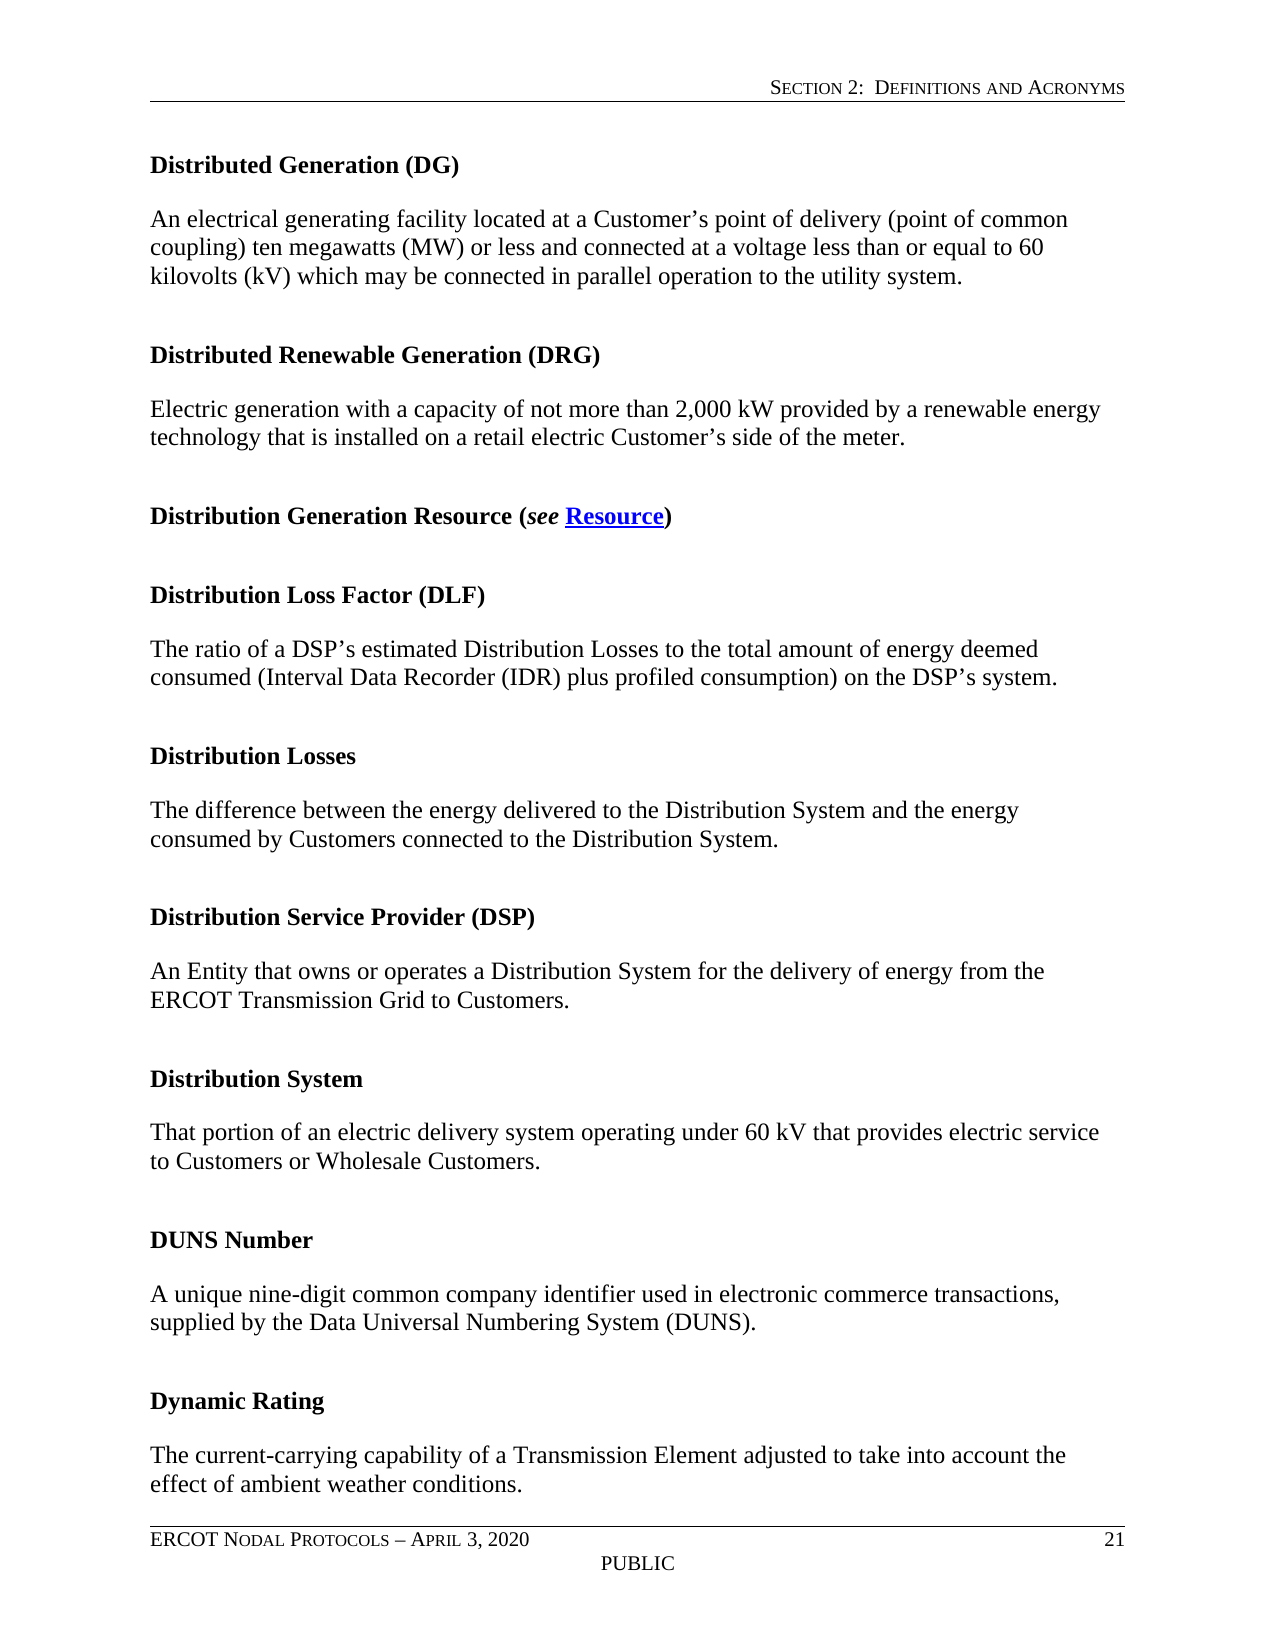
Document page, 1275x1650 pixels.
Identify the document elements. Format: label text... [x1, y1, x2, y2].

text The ratio of a DSP’s estimated Distribution Losses to the total amount of energy deemed consumed (Interval Data Recorder (IDR) plus profiled consumption) on the DSP’s system. [150, 634, 1125, 691]
text Distribution System [150, 1064, 1125, 1092]
text The current-carrying capability of a Transmission Element adjusted to take into account the effect of ambient weather conditions. [150, 1440, 1125, 1497]
text Distribution Loss Factor (DLF) [150, 580, 1125, 609]
text Distributed Renewable Generation (DRG) [150, 340, 1125, 369]
text DUNS Number [150, 1225, 1125, 1254]
text That portion of an electric delivery system operating under 60 kV that provides electric service to Customers or Wholesale Customers. [150, 1117, 1125, 1175]
text Dynamic Rating [150, 1386, 1125, 1415]
text An electrical generating facility located at a Customer’s point of delivery (point of common coupling) ten megawatts (MW) or less and connected at a voltage less than or equal to 60 kilovolts (kV) which may be connected in parallel operation to the utility system. [150, 204, 1125, 290]
text A unique nine-digit common company identifier used in electronic commerce transactions, supplied by the Data Universal Numbering System (DUNS). [150, 1279, 1125, 1336]
text Electric generation with a capacity of not more than 2,000 kW provided by a renewable energy technology that is installed on a retail electric Customer’s side of the meter. [150, 394, 1125, 451]
text Distributed Generation (DG) [150, 150, 1125, 179]
text Distribution Losses [150, 741, 1125, 770]
text The difference between the energy delivered to the Distribution System and the energy consumed by Customers connected to the Distribution System. [150, 795, 1125, 852]
text Distribution Generation Resource (see Resource) [150, 501, 1125, 530]
text An Entity that owns or operates a Distribution System for the delivery of energy from the ERCOT Transmission Grid to Customers. [150, 956, 1125, 1014]
text Distribution Service Provider (DSP) [150, 902, 1125, 931]
